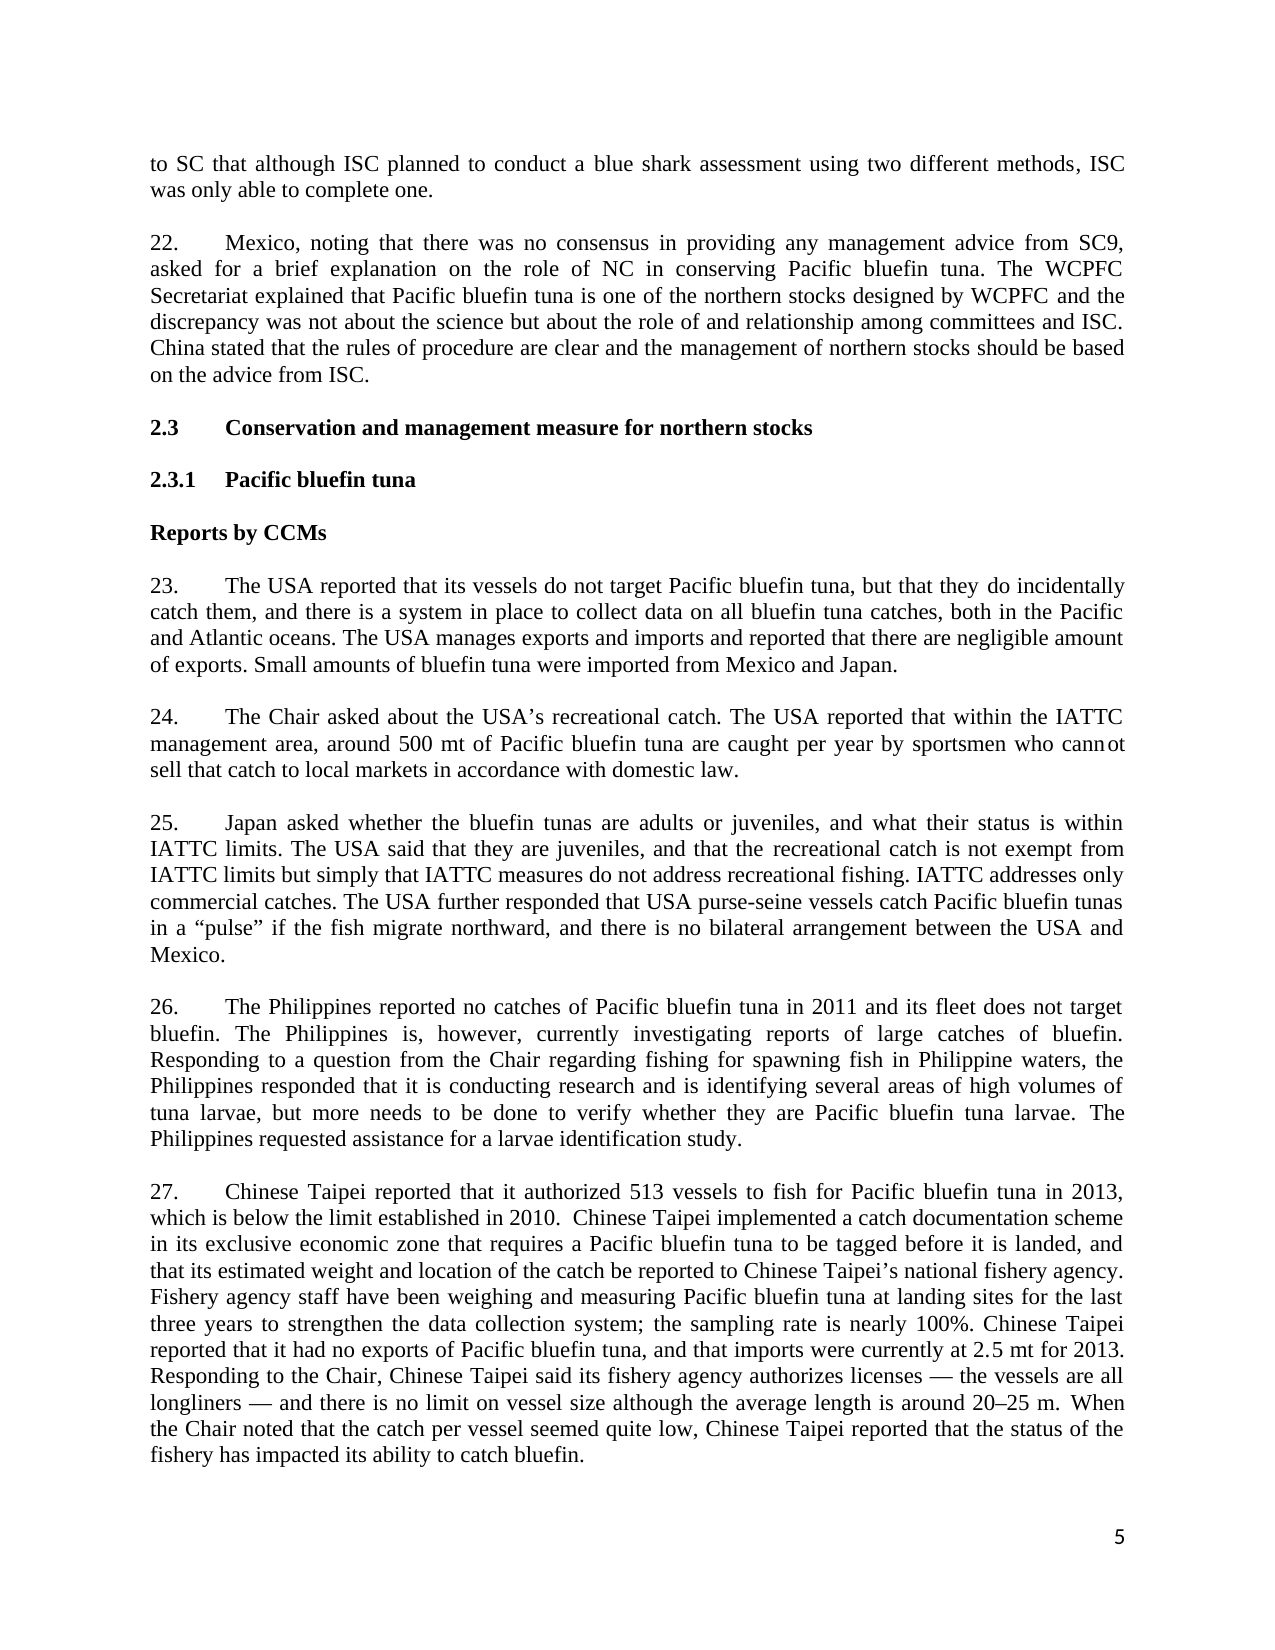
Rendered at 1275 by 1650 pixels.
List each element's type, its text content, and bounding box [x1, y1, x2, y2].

list Mexico, noting that there was no consensus in providing any management advice from SC9, asked for a brief explanation on the role of NC in conserving Pacific bluefin tuna. The WCPFC Secretariat explained that Pacific bluefin tuna is one of the northern stocks designed by WCPFC and the discrepancy was not about the science but about the role of and relationship among committees and ISC. China stated that the rules of procedure are clear and the management of northern stocks should be based on the advice from ISC. [150, 229, 1125, 387]
text Reports by CCMs [150, 519, 1125, 545]
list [150, 150, 1125, 203]
list The USA reported that its vessels do not target Pacific bluefin tuna, but that they do incidentally catch them, and there is a system in place to collect data on all bluefin tuna catches, both in the Pacific and Atlantic oceans. The USA manages exports and imports and reported that there are negligible amount of exports. Small amounts of bluefin tuna were imported from Mexico and Japan. [150, 572, 1125, 677]
text 2.3 Conservation and management measure for northern stocks [150, 413, 1125, 440]
list The Chair asked about the USA’s recreational catch. The USA reported that within the IATTC management area, around 500 mt of Pacific bluefin tuna are caught per year by sportsmen who cannot sell that catch to local markets in accordance with domestic law. [150, 703, 1125, 782]
list Japan asked whether the bluefin tunas are adults or juveniles, and what their status is within IATTC limits. The USA said that they are juveniles, and that the recreational catch is not exempt from IATTC limits but simply that IATTC measures do not address recreational fishing. IATTC addresses only commercial catches. The USA further responded that USA purse-seine vessels catch Pacific bluefin tunas in a “pulse” if the fish migrate northward, and there is no bilateral arrangement between the USA and Mexico. [150, 809, 1125, 967]
text 2.3.1 Pacific bluefin tuna [150, 466, 1125, 493]
list The Philippines reported no catches of Pacific bluefin tuna in 2011 and its fleet does not target bluefin. The Philippines is, however, currently investigating reports of large catches of bluefin. Responding to a question from the Chair regarding fishing for spawning fish in Philippine waters, the Philippines responded that it is conducting research and is identifying several areas of high volumes of tuna larvae, but more needs to be done to verify whether they are Pacific bluefin tuna larvae. The Philippines requested assistance for a larvae identification study. [150, 993, 1125, 1151]
list Chinese Taipei reported that it authorized 513 vessels to fish for Pacific bluefin tuna in 2013, which is below the limit established in 2010. Chinese Taipei implemented a catch documentation scheme in its exclusive economic zone that requires a Pacific bluefin tuna to be tagged before it is landed, and that its estimated weight and location of the catch be reported to Chinese Taipei’s national fishery agency. Fishery agency staff have been weighing and measuring Pacific bluefin tuna at landing sites for the last three years to strengthen the data collection system; the sampling rate is nearly 100%. Chinese Taipei reported that it had no exports of Pacific bluefin tuna, and that imports were currently at 2.5 mt for 2013. Responding to the Chair, Chinese Taipei said its fishery agency authorizes licenses — the vessels are all longliners — and there is no limit on vessel size although the average length is around 20–25 m. When the Chair noted that the catch per vessel seemed quite low, Chinese Taipei reported that the status of the fishery has impacted its ability to catch bluefin. [150, 1178, 1125, 1468]
